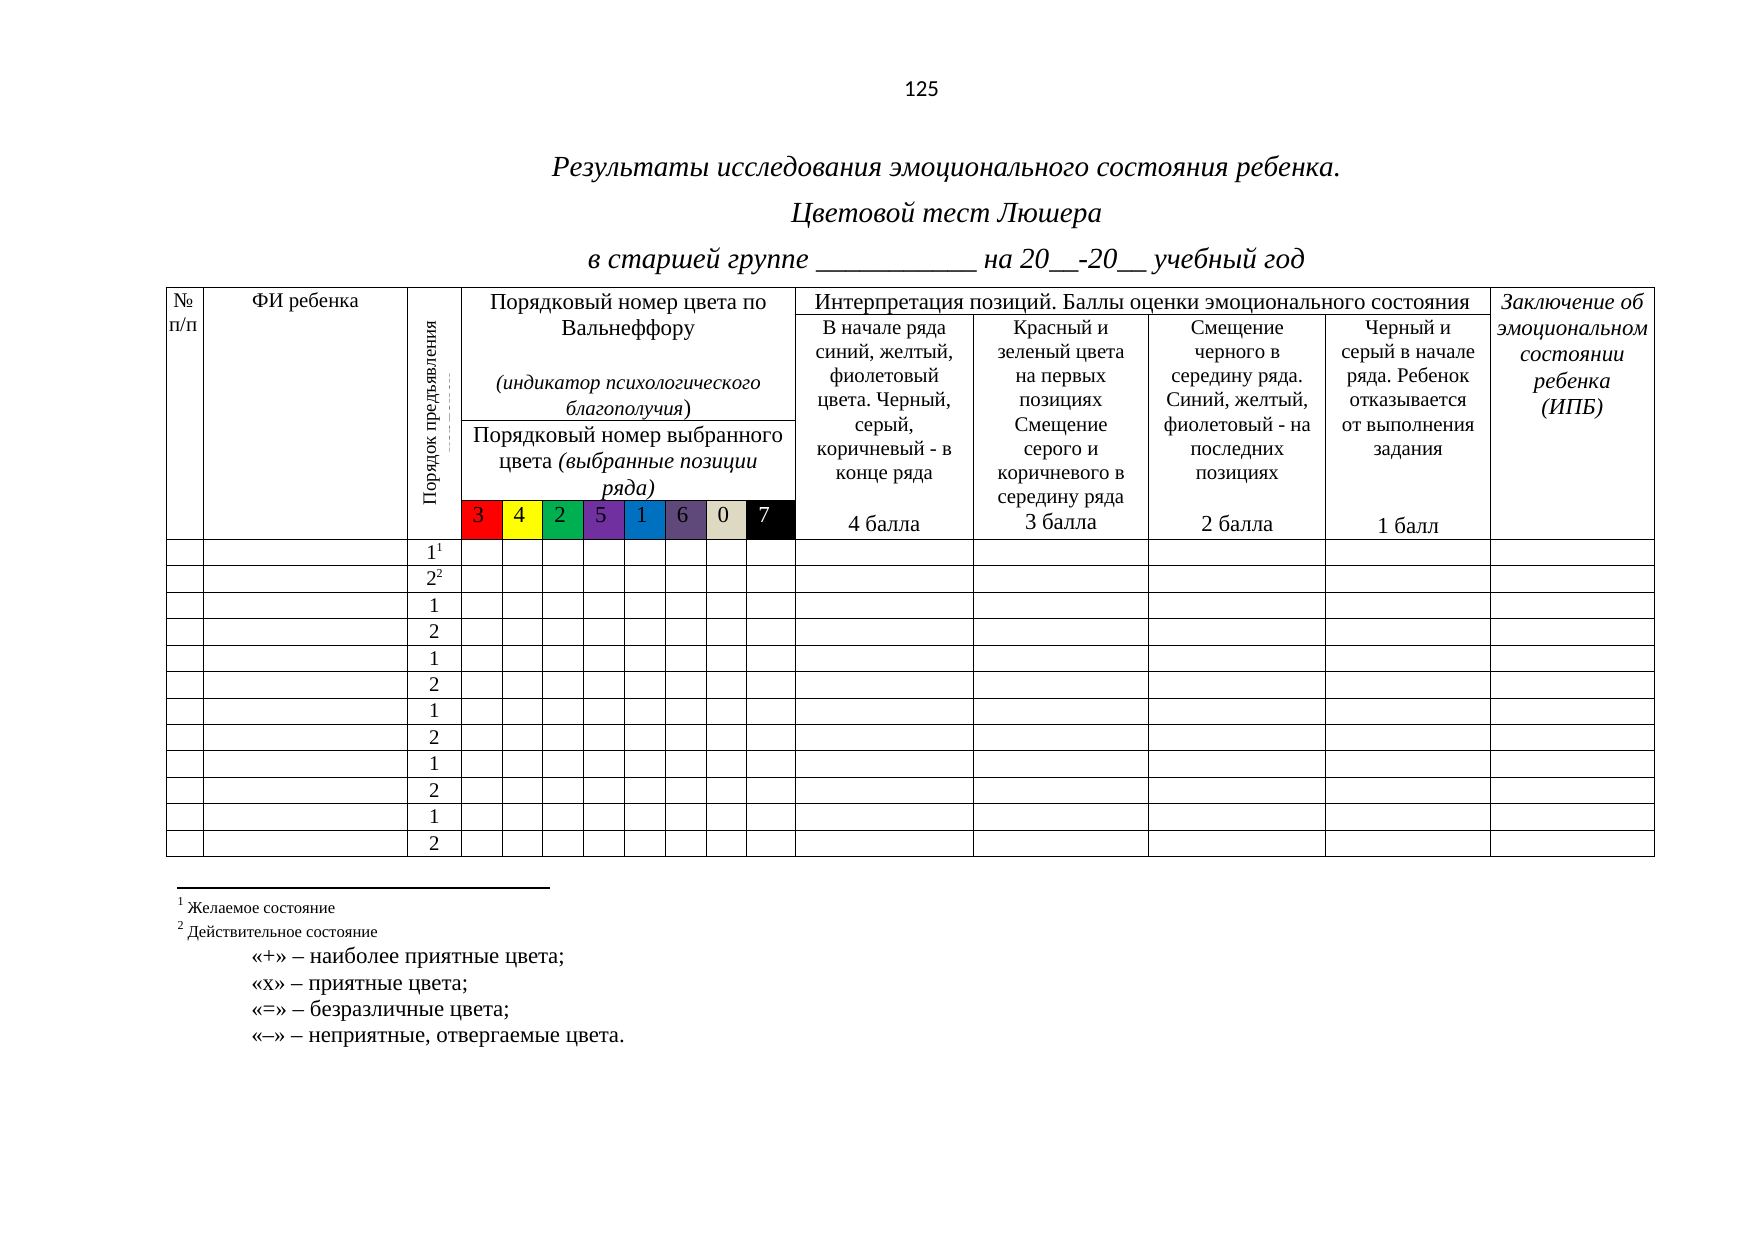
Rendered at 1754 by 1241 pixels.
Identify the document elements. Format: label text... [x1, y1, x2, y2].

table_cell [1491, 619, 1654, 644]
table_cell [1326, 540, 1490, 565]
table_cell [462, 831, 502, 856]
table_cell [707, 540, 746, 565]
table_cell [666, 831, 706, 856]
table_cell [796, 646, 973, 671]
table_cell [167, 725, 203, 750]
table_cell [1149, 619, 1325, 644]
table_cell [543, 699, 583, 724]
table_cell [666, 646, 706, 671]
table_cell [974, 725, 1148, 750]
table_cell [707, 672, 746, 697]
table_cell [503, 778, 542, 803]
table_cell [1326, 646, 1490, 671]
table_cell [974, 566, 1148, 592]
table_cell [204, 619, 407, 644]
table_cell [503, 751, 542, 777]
text в старшей группе ___________ на 20__-20__ учебный год [177, 241, 1665, 274]
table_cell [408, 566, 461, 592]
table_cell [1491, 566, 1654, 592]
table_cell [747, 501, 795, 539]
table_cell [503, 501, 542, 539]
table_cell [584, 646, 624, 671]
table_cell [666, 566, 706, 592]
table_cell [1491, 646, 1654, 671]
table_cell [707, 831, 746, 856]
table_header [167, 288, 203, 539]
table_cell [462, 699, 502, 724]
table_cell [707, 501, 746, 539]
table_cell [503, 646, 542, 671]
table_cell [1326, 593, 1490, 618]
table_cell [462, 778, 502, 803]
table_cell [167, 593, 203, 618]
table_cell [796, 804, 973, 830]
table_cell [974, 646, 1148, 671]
text Результаты исследования эмоционального состояния ребенка. [177, 149, 1665, 182]
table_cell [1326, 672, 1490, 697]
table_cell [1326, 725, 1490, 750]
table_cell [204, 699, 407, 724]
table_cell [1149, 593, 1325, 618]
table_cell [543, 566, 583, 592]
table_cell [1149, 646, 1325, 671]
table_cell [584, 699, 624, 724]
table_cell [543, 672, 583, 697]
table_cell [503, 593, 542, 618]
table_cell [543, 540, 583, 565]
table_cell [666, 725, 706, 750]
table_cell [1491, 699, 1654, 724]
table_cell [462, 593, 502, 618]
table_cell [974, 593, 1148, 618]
text Цветовой тест Люшера [177, 195, 1665, 228]
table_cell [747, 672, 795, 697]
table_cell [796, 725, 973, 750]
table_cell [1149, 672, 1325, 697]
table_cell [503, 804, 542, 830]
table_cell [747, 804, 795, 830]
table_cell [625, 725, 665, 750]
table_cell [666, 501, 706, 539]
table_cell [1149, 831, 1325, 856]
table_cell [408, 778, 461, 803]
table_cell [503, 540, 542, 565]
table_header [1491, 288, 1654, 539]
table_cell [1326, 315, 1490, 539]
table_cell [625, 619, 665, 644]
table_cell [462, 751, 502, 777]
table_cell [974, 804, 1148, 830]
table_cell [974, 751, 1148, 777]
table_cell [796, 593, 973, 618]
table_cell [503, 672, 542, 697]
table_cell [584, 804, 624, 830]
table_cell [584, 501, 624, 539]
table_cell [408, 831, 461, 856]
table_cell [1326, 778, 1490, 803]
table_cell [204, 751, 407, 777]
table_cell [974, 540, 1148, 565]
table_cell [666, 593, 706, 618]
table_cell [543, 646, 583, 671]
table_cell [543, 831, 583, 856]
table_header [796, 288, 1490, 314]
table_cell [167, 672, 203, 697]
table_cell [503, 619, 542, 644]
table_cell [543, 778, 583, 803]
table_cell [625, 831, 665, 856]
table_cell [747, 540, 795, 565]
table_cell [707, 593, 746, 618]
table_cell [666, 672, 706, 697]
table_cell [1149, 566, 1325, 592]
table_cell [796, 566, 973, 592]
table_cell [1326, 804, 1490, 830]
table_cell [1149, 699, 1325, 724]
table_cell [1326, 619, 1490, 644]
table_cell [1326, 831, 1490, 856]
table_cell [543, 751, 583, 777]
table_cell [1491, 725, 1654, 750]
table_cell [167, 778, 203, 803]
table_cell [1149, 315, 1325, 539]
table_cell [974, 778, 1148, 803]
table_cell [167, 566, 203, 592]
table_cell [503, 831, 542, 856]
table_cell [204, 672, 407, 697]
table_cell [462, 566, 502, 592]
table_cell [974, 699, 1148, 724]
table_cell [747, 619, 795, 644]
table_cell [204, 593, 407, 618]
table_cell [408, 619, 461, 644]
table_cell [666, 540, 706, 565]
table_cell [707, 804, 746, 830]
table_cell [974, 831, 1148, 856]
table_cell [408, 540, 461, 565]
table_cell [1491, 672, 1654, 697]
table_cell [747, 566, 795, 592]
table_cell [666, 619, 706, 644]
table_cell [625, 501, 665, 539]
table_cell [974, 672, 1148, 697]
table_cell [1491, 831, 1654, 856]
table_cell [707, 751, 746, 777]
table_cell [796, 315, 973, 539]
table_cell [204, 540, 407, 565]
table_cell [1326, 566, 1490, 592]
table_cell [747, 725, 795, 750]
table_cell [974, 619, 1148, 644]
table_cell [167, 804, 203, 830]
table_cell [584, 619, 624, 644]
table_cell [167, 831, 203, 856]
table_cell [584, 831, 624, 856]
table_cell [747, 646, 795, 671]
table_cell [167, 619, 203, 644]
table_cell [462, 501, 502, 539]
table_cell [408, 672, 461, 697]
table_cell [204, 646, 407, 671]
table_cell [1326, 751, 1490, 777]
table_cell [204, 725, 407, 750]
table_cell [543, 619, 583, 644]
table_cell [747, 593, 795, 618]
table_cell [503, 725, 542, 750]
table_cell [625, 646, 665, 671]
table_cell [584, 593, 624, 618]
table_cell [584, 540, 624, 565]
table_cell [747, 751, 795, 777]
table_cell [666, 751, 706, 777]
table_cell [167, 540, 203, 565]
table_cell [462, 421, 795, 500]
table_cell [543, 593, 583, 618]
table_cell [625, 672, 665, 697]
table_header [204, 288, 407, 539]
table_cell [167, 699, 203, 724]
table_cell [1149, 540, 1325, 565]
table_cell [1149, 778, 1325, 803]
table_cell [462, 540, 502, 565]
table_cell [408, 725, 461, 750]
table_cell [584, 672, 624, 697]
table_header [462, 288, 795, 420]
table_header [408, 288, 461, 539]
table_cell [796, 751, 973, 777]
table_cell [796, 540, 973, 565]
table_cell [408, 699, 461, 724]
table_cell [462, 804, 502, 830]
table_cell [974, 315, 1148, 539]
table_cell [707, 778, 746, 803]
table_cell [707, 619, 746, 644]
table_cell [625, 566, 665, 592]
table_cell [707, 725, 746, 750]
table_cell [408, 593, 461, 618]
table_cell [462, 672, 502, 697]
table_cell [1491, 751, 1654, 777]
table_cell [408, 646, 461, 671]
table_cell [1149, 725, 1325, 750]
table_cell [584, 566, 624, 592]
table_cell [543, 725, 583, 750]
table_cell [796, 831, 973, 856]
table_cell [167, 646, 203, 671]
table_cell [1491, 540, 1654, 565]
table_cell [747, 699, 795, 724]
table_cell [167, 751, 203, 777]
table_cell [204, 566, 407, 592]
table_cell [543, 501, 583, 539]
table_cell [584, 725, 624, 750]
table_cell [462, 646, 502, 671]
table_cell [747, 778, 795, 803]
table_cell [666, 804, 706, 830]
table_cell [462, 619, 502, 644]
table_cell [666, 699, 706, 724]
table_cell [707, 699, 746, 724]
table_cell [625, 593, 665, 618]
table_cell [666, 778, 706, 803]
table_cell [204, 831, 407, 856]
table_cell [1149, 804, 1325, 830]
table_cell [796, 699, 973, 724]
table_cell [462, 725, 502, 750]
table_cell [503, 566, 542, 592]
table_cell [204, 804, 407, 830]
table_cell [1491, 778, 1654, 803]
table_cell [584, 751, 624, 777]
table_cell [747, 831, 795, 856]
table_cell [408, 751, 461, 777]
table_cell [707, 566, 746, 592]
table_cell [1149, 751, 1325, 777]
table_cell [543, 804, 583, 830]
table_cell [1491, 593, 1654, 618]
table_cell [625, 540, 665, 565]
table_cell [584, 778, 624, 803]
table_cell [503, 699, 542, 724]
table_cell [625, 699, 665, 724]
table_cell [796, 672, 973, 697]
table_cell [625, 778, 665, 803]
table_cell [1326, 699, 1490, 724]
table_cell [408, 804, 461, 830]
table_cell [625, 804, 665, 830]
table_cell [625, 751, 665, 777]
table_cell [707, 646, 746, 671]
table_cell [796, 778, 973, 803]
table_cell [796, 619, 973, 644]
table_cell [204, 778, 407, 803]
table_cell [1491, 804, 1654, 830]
